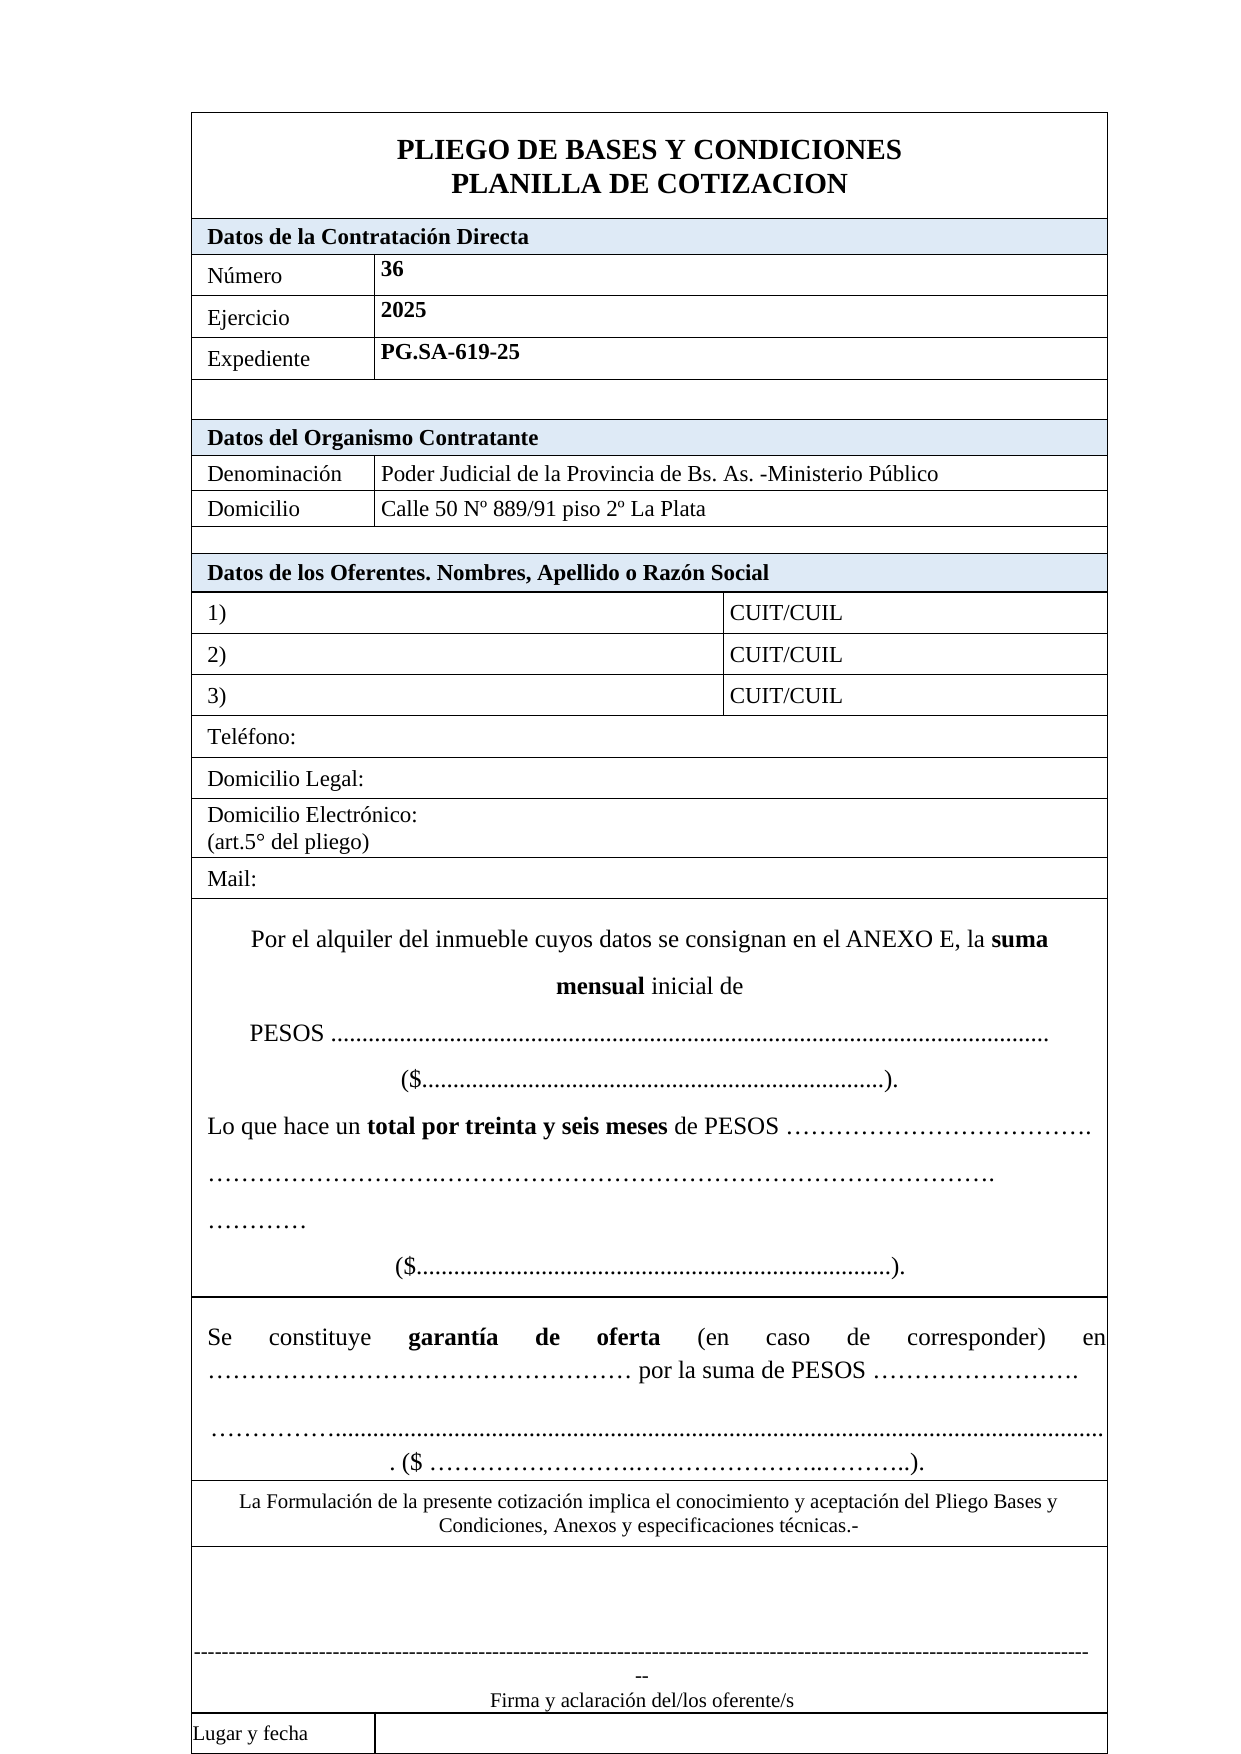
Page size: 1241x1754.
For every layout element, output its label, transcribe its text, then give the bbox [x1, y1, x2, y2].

table_cell Lugar y fecha [192, 1714, 374, 1753]
table_cell Teléfono: [192, 716, 1107, 757]
table_cell Datos del Organismo Contratante [192, 420, 1107, 455]
table_header PLIEGO DE BASES Y CONDICIONES PLANILLA DE COTIZACION [192, 113, 1107, 218]
table_cell Expediente [192, 338, 374, 379]
table_cell 2) [192, 634, 723, 674]
table_cell Número [192, 255, 374, 295]
table_cell Denominación [192, 456, 374, 490]
table_cell PG.SA-619-25 [375, 338, 1107, 379]
table_cell Datos de los Oferentes. Nombres, Apellido o Razón Social [192, 554, 1107, 591]
table_cell 3) [192, 675, 723, 715]
table_cell ----------------------------------------------------------------------------------------------------------------------------------- Firma y aclaración del/los oferente/s [192, 1547, 1107, 1712]
table_cell Datos de la Contratación Directa [192, 219, 1107, 254]
table_cell 36 [375, 255, 1107, 295]
table_cell [192, 527, 1107, 553]
table_cell CUIT/CUIL [724, 634, 1107, 674]
table_cell [376, 1714, 1107, 1753]
table_cell CUIT/CUIL [724, 675, 1107, 715]
table_cell Domicilio [192, 491, 374, 526]
table_cell Ejercicio [192, 296, 374, 337]
table_cell 1) [192, 593, 723, 633]
table_cell [192, 380, 1107, 419]
table_cell Por el alquiler del inmueble cuyos datos se consignan en el ANEXO E, la suma mensual inicial de PESOS ................................................................................................................... ($..........................................................................). Lo que hace un total por treinta y seis meses de PESOS ………………………………. ……………………….………………………………………………………….………… ($............................................................................). [192, 899, 1107, 1296]
table_cell Domicilio Electrónico: (art.5° del pliego) [192, 799, 1107, 857]
table_cell CUIT/CUIL [724, 593, 1107, 633]
table_cell Domicilio Legal: [192, 758, 1107, 798]
table_cell La Formulación de la presente cotización implica el conocimiento y aceptación del Pliego Bases y Condiciones, Anexos y especificaciones técnicas.- [192, 1481, 1107, 1546]
table_cell Se constituye garantía de oferta (en caso de corresponder) en …………………………………………… por la suma de PESOS ……………………. ……………............................................................................................................................ ($ …………………….…………………..………..). [192, 1298, 1107, 1479]
table_cell Poder Judicial de la Provincia de Bs. As. -Ministerio Público [375, 456, 1107, 490]
table_cell 2025 [375, 296, 1107, 337]
table_cell Calle 50 Nº 889/91 piso 2º La Plata [375, 491, 1107, 526]
table_cell Mail: [192, 858, 1107, 898]
